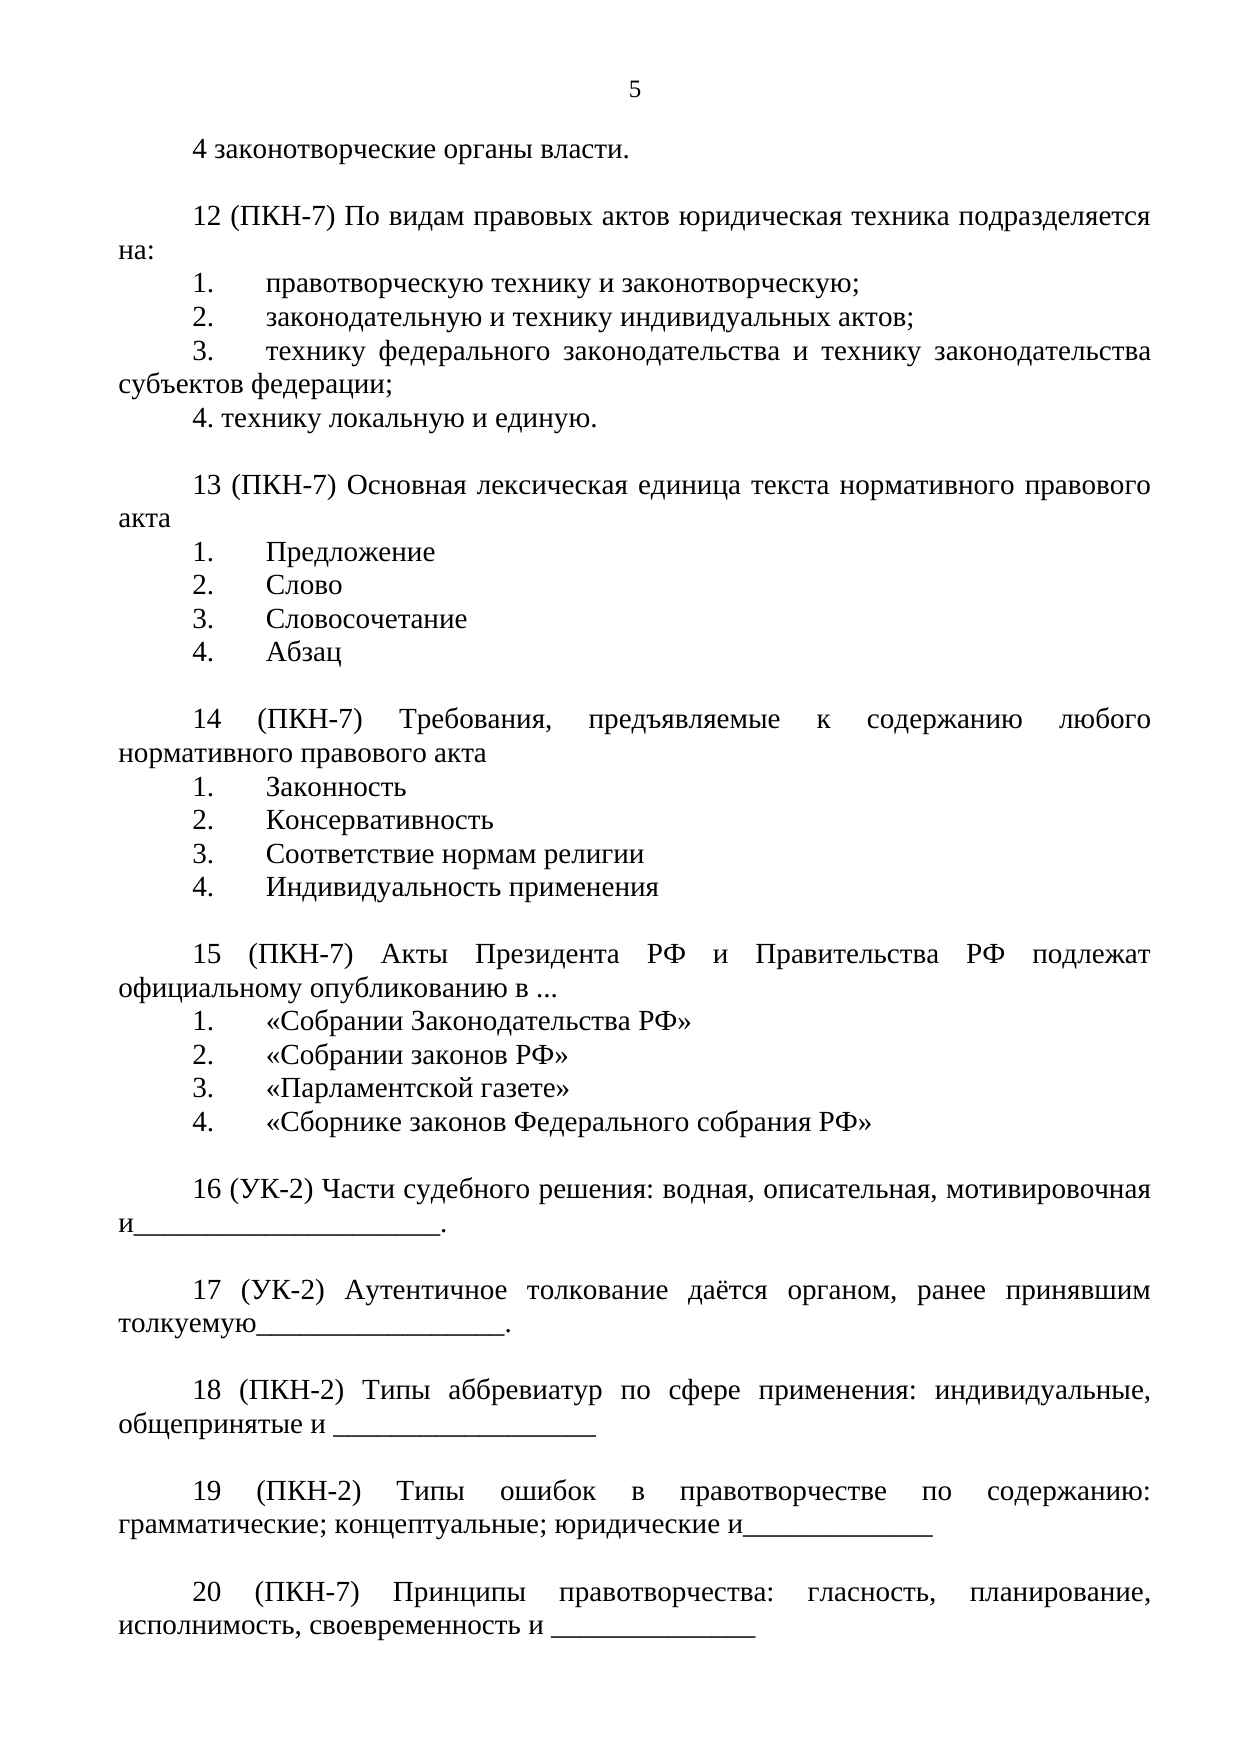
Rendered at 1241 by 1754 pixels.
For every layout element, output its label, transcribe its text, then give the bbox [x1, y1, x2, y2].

list правотворческую технику и законотворческую; [118, 266, 1152, 299]
list 20 (ПКН-7) Принципы правотворчества: гласность, планирование, исполнимость, своевременность и ______________ [118, 1574, 1152, 1641]
text 14 (ПКН-7) Требования, предъявляемые к содержанию любого нормативного правового акта [118, 702, 1152, 769]
list «Собрании Законодательства РФ» [118, 1003, 1152, 1037]
list Индивидуальность применения [118, 869, 1152, 903]
list Слово [118, 567, 1152, 601]
text 4. технику локальную и единую. [118, 400, 1152, 433]
list законодательную и технику индивидуальных актов; [118, 299, 1152, 333]
list Словосочетание [118, 601, 1152, 634]
list технику федерального законодательства и технику законодательства субъектов федерации; [118, 333, 1152, 400]
text 13 (ПКН-7) Основная лексическая единица текста нормативного правового акта [118, 467, 1152, 534]
text 12 (ПКН-7) По видам правовых актов юридическая техника подразделяется на: [118, 198, 1152, 266]
text 17 (УК-2) Аутентичное толкование даётся органом, ранее принявшим толкуемую_________________. [118, 1272, 1152, 1339]
text 16 (УК-2) Части судебного решения: водная, описательная, мотивировочная и_____________________. [118, 1171, 1152, 1238]
text 15 (ПКН-7) Акты Президента РФ и Правительства РФ подлежат официальному опубликованию в ... [118, 936, 1152, 1003]
list Консервативность [118, 802, 1152, 836]
text 18 (ПКН-2) Типы аббревиатур по сфере применения: индивидуальные, общепринятые и __________________ [118, 1372, 1152, 1439]
list Законность [118, 769, 1152, 802]
list Предложение [118, 534, 1152, 567]
text 4 законотворческие органы власти. [118, 131, 1152, 165]
list Абзац [118, 634, 1152, 668]
list «Собрании законов РФ» [118, 1037, 1152, 1071]
list «Сборнике законов Федерального собрания РФ» [118, 1104, 1152, 1138]
list 19 (ПКН-2) Типы ошибок в правотворчестве по содержанию: грамматические; концептуальные; юридические и_____________ [118, 1473, 1152, 1540]
list «Парламентской газете» [118, 1071, 1152, 1104]
list Соответствие нормам религии [118, 836, 1152, 869]
